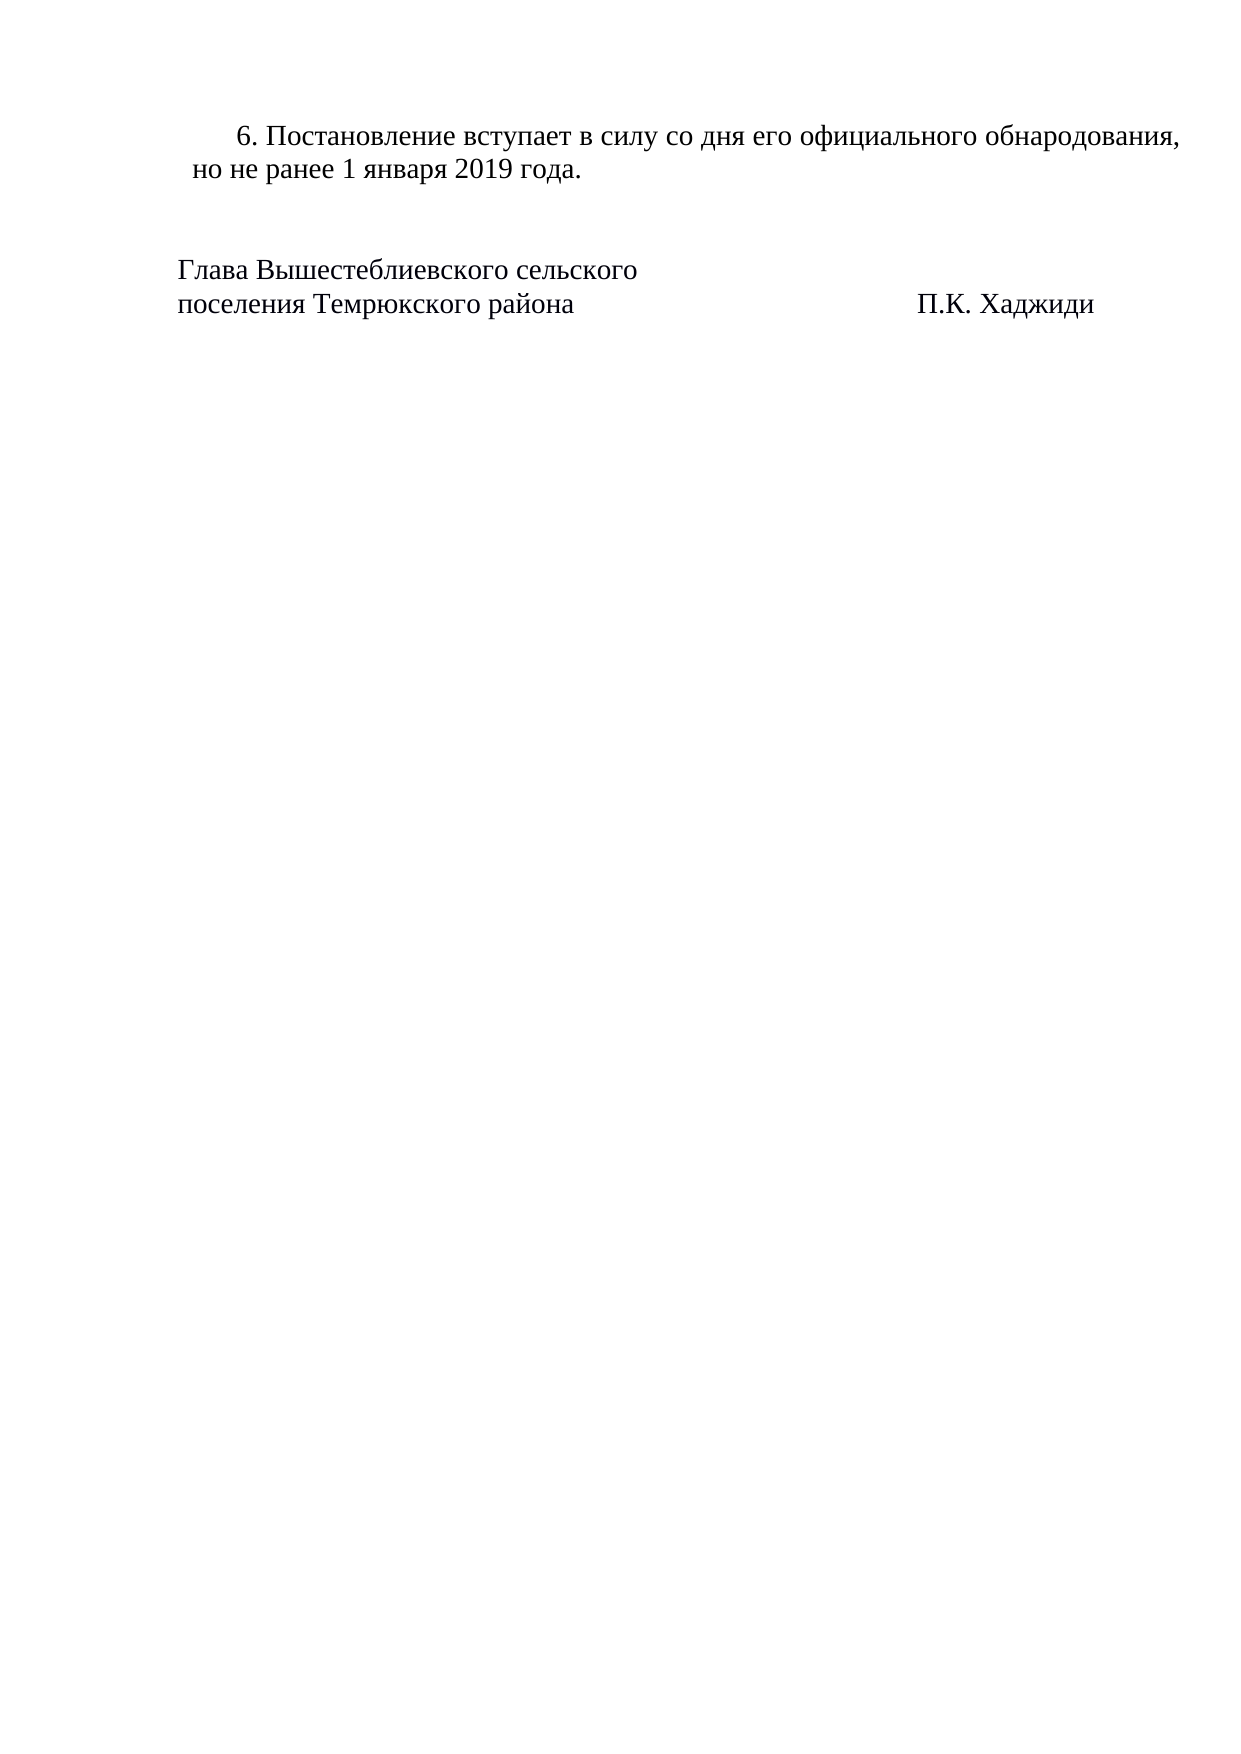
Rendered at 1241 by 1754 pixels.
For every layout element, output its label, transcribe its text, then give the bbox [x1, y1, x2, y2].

text поселения Темрюкского района П.К. Хаджиди [177, 286, 1181, 319]
text Глава Вышестеблиевского сельского [177, 252, 1181, 286]
text 6. Постановление вступает в силу со дня его официального обнародования, но не ранее 1 января 2019 года. [192, 118, 1181, 185]
